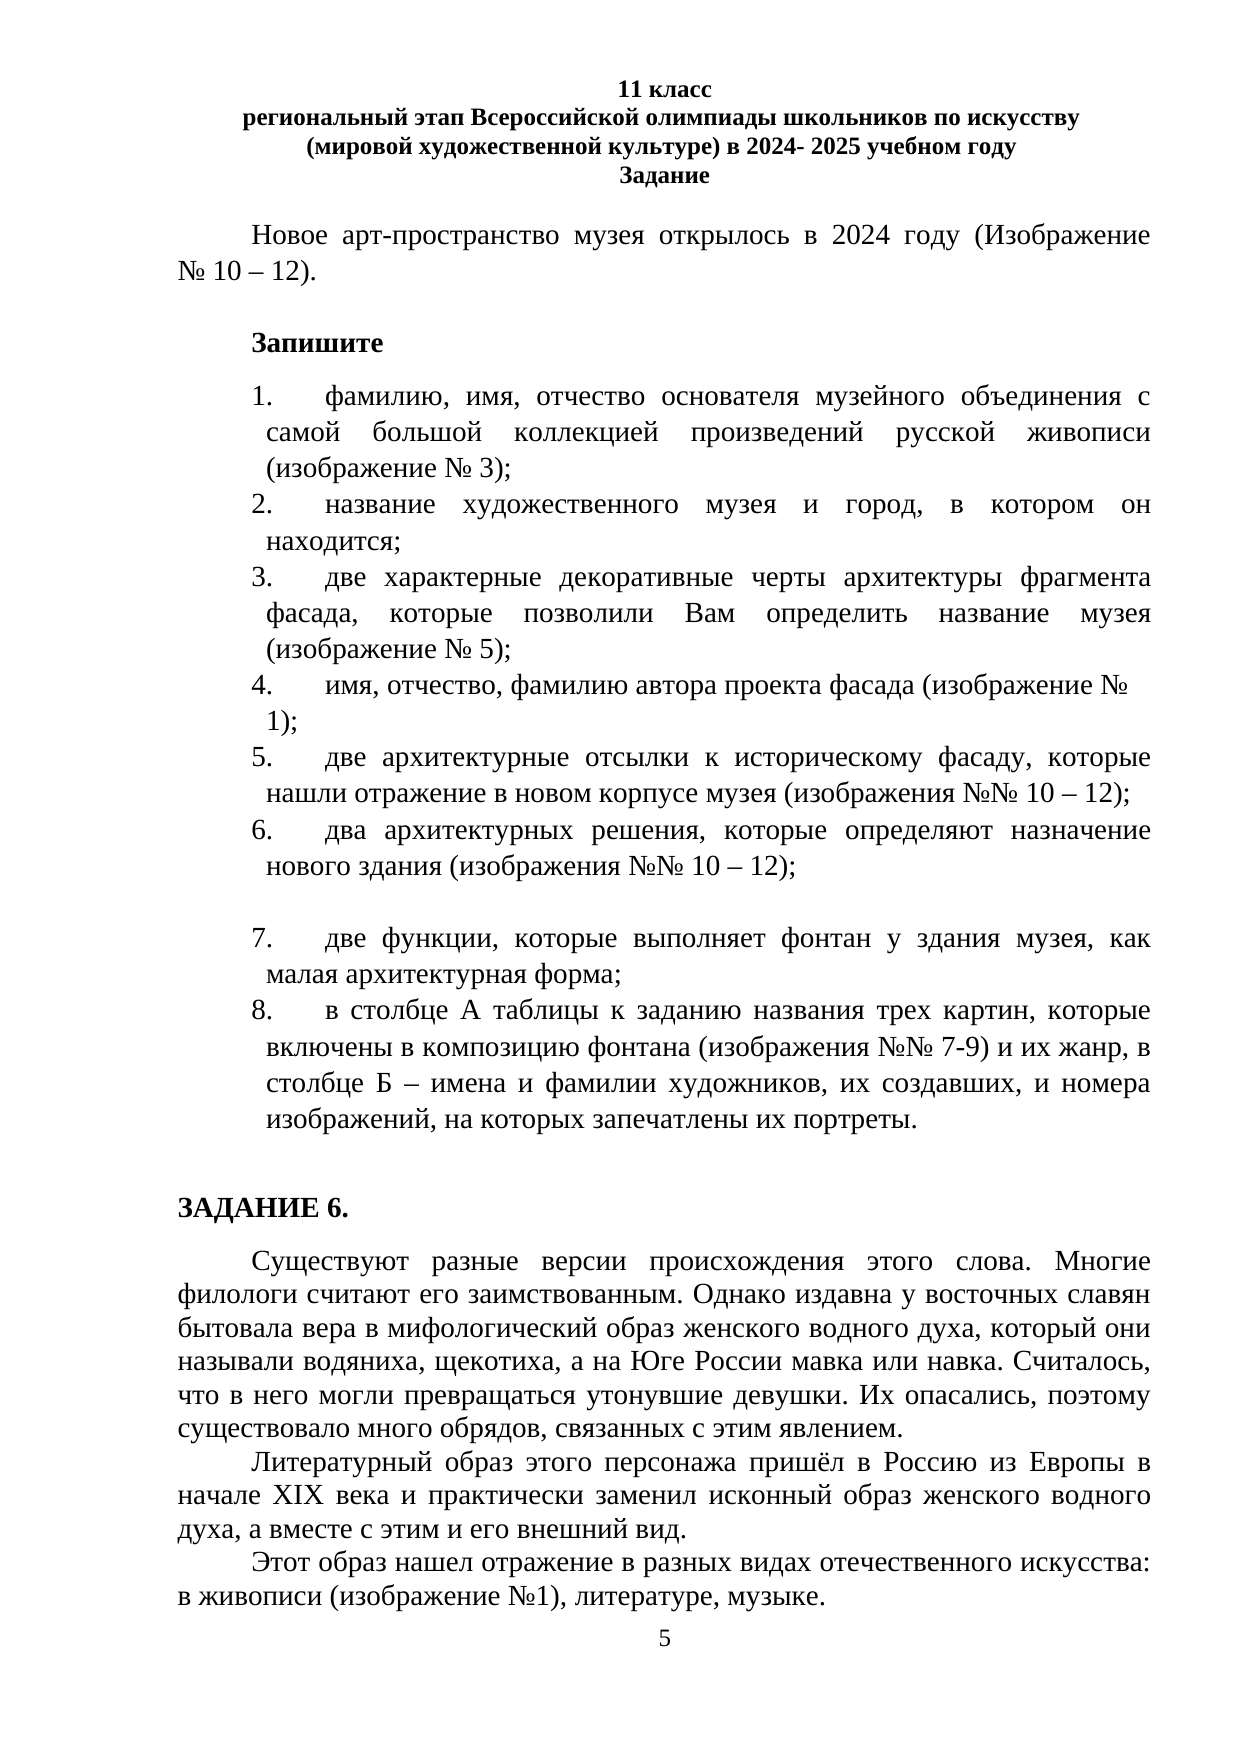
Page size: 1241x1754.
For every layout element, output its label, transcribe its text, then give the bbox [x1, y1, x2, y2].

text Литературный образ этого персонажа пришёл в Россию из Европы в начале XIX века и практически заменил исконный образ женского водного духа, а вместе с этим и его внешний вид. [177, 1444, 1152, 1544]
list два архитектурных решения, которые определяют назначение нового здания (изображения №№ 10 – 12); [251, 812, 1152, 881]
list две характерные декоративные черты архитектуры фрагмента фасада, которые позволили Вам определить название музея (изображение № 5); [251, 559, 1152, 664]
text Новое арт-пространство музея открылось в 2024 году (Изображение № 10 – 12). [177, 217, 1152, 286]
list имя, отчество, фамилию автора проекта фасада (изображение № 1); [251, 667, 1152, 737]
list в столбце А таблицы к заданию названия трех картин, которые включены в композицию фонтана (изображения №№ 7-9) и их жанр, в столбце Б – имена и фамилии художников, их создавших, и номера изображений, на которых запечатлены их портреты. [251, 992, 1152, 1134]
text Этот образ нашел отражение в разных видах отечественного искусства: в живописи (изображение №1), литературе, музыке. [177, 1544, 1152, 1612]
list название художественного музея и город, в котором он находится; [251, 486, 1152, 556]
list фамилию, имя, отчество основателя музейного объединения с самой большой коллекцией произведений русской живописи (изображение № 3); [251, 378, 1152, 484]
text Существуют разные версии происхождения этого слова. Многие филологи считают его заимствованным. Однако издавна у восточных славян бытовала вера в мифологический образ женского водного духа, который они называли водяниха, щекотиха, а на Юге России мавка или навка. Считалось, что в него могли превращаться утонувшие девушки. Их опасались, поэтому существовало много обрядов, связанных с этим явлением. [177, 1243, 1152, 1444]
list две функции, которые выполняет фонтан у здания музея, как малая архитектурная форма; [251, 920, 1152, 990]
text Запишите [177, 325, 1152, 359]
text ЗАДАНИЕ 6. [177, 1190, 1152, 1223]
list две архитектурные отсылки к историческому фасаду, которые нашли отражение в новом корпусе музея (изображения №№ 10 – 12); [251, 739, 1152, 809]
